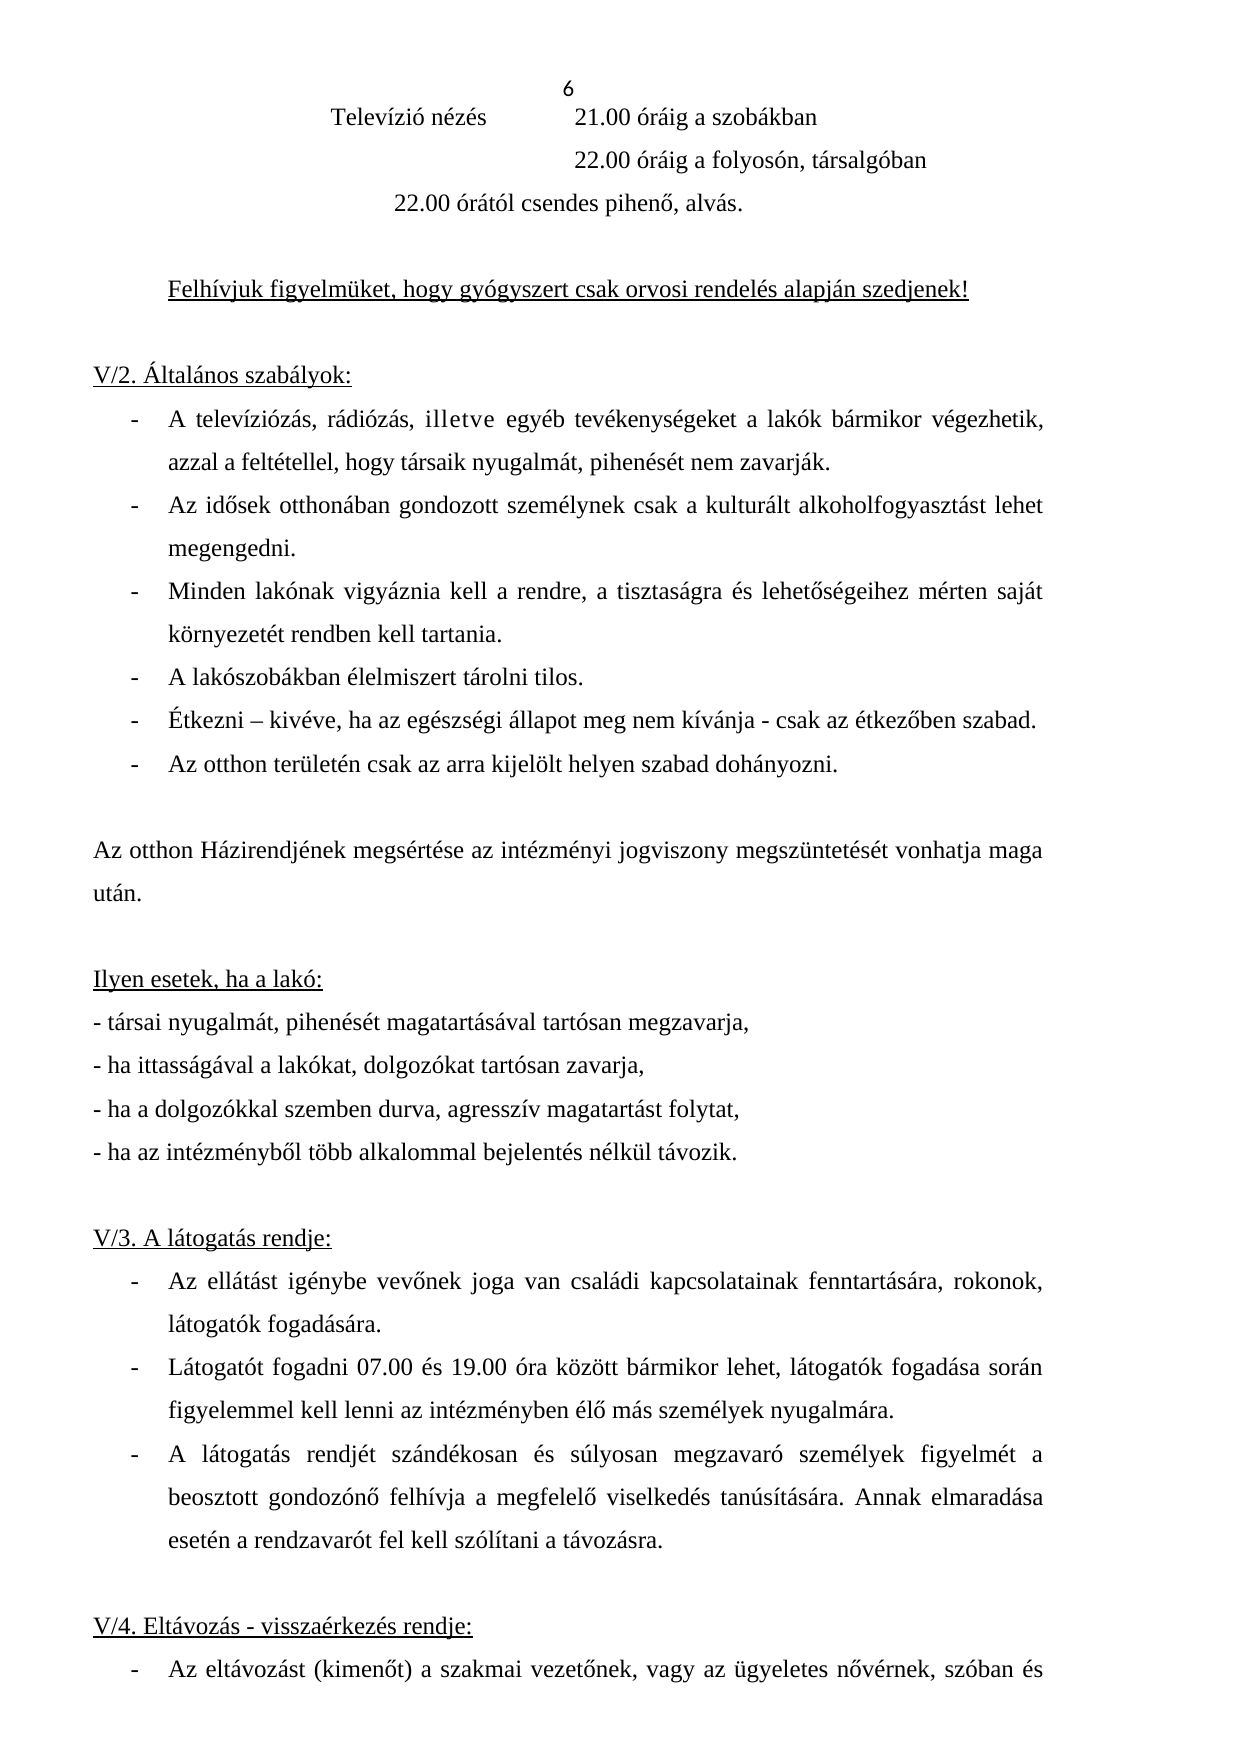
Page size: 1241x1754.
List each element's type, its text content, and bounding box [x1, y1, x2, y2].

list Étkezni – kivéve, ha az egészségi állapot meg nem kívánja - csak az étkezőben szabad. [130, 706, 1044, 734]
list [130, 1654, 1044, 1683]
list Látogatót fogadni 07.00 és 19.00 óra között bármikor lehet, látogatók fogadása során figyelemmel kell lenni az intézményben élő más személyek nyugalmára. [130, 1352, 1044, 1424]
list A lakószobákban élelmiszert tárolni tilos. [130, 662, 1044, 691]
text V/4. Eltávozás - visszaérkezés rendje: [93, 1611, 1044, 1640]
list Az ellátást igénybe vevőnek joga van családi kapcsolatainak fenntartására, rokonok, látogatók fogadására. [130, 1266, 1044, 1338]
text V/2. Általános szabályok: [93, 361, 1044, 389]
list Az idősek otthonában gondozott személynek csak a kulturált alkoholfogyasztást lehet megengedni. [130, 490, 1044, 562]
text Az otthon Házirendjének megsértése az intézményi jogviszony megszüntetését vonhatja maga után. [93, 835, 1044, 907]
text - társai nyugalmát, pihenését magatartásával tartósan megzavarja, [93, 1007, 1044, 1036]
list A látogatás rendjét szándékosan és súlyosan megzavaró személyek figyelmét a beosztott gondozónő felhívja a megfelelő viselkedés tanúsítására. Annak elmaradása esetén a rendzavarót fel kell szólítani a távozásra. [130, 1439, 1044, 1554]
text 22.00 órától csendes pihenő, alvás. [93, 188, 1044, 217]
list Minden lakónak vigyáznia kell a rendre, a tisztaságra és lehetőségeihez mérten saját környezetét rendben kell tartania. [130, 576, 1044, 648]
text Felhívjuk figyelmüket, hogy gyógyszert csak orvosi rendelés alapján szedjenek! [93, 274, 1044, 303]
text - ha ittasságával a lakókat, dolgozókat tartósan zavarja, [93, 1051, 1044, 1079]
text Ilyen esetek, ha a lakó: [93, 964, 1044, 993]
list Az otthon területén csak az arra kijelölt helyen szabad dohányozni. [130, 749, 1044, 777]
text Televízió nézés 21.00 óráig a szobákban [93, 102, 1044, 131]
text V/3. A látogatás rendje: [93, 1223, 1044, 1252]
list A televíziózás, rádiózás, illetve egyéb tevékenységeket a lakók bármikor végezhetik, azzal a feltétellel, hogy társaik nyugalmát, pihenését nem zavarják. [130, 404, 1044, 476]
text - ha a dolgozókkal szemben durva, agresszív magatartást folytat, [93, 1094, 1044, 1122]
text 22.00 óráig a folyosón, társalgóban [93, 145, 1044, 174]
text - ha az intézményből több alkalommal bejelentés nélkül távozik. [93, 1137, 1044, 1166]
